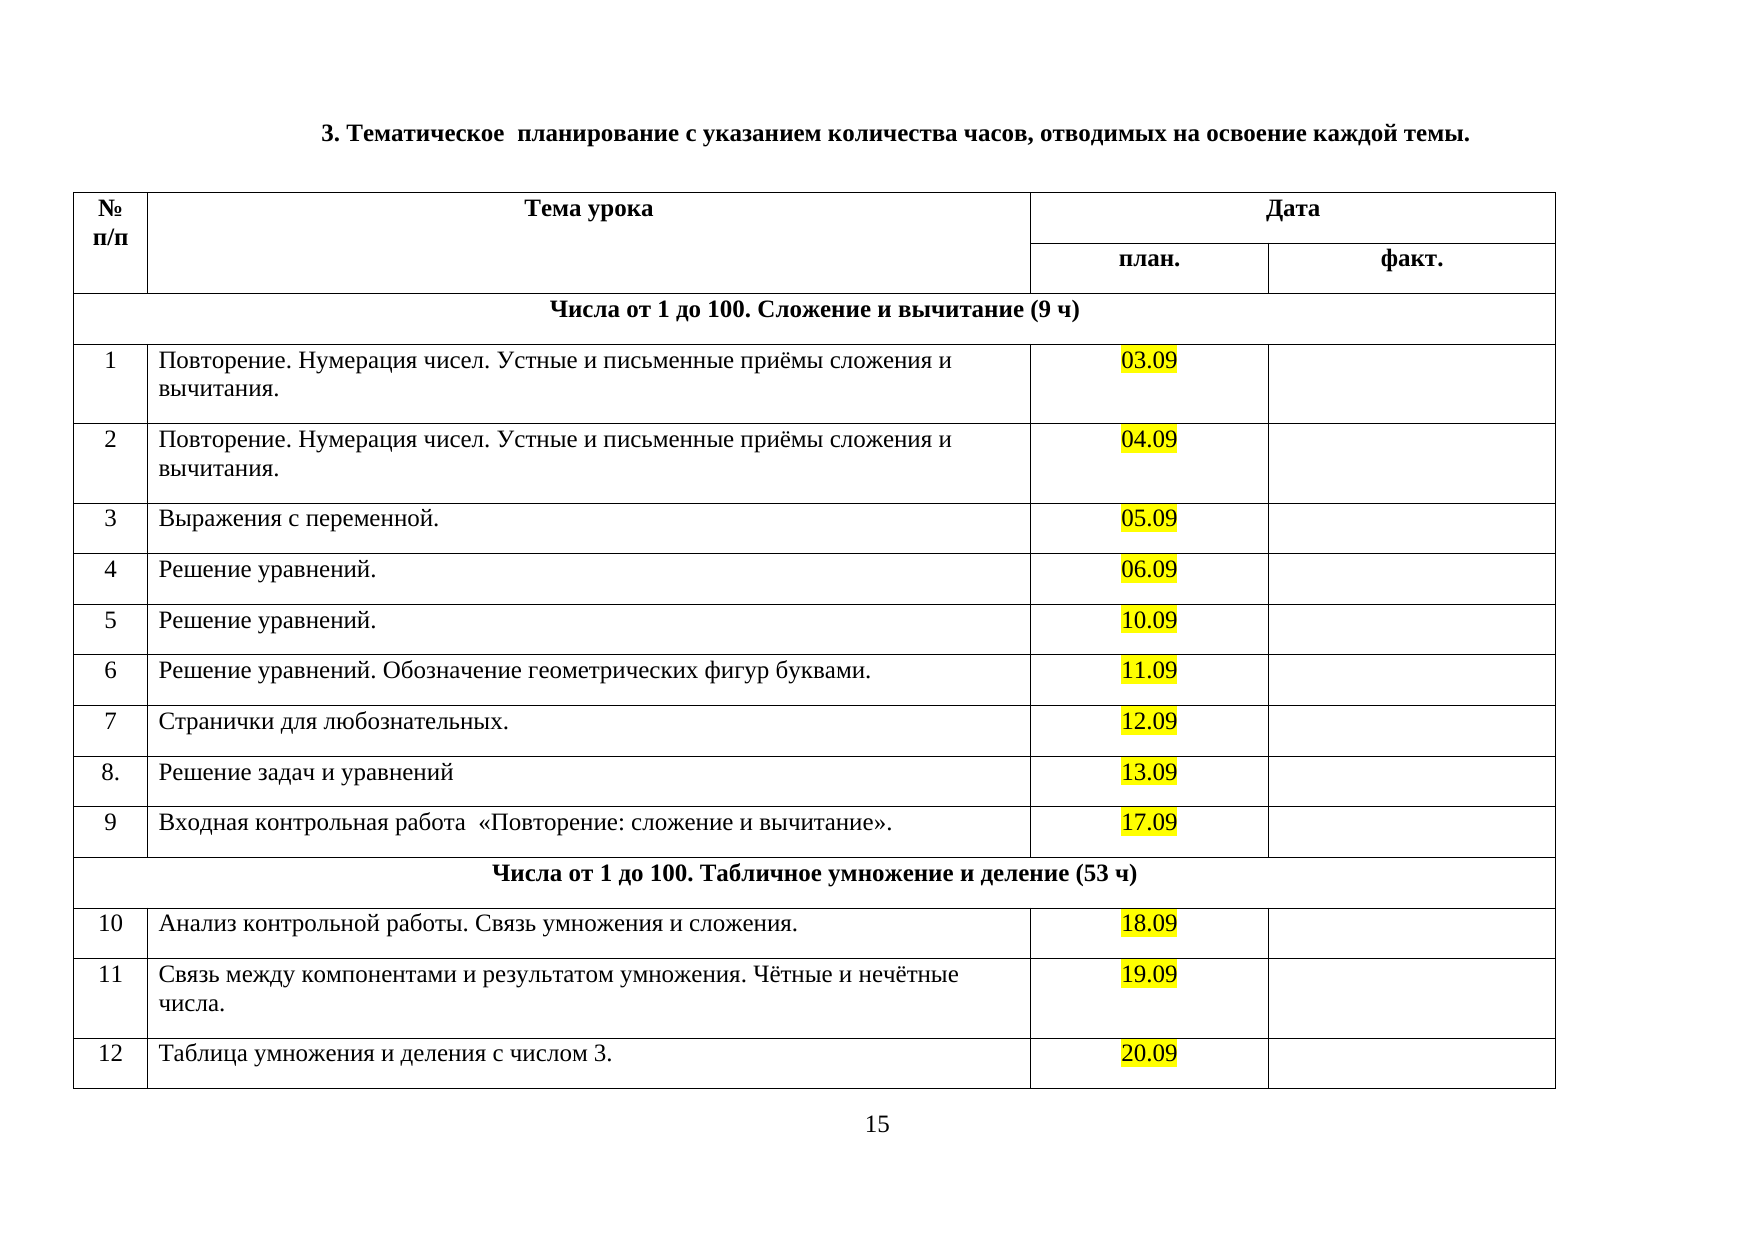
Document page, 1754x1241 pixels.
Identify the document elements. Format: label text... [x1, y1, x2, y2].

table_cell план. [1031, 244, 1268, 293]
table_cell 5 [74, 605, 147, 654]
table_cell 10.09 [1031, 605, 1268, 654]
table_cell 4 [74, 554, 147, 604]
table_cell [1269, 959, 1555, 1037]
table_header Тема урока [148, 193, 1030, 293]
table_cell Странички для любознательных. [148, 706, 1030, 756]
table_cell [1269, 757, 1555, 806]
table_cell Числа от 1 до 100. Сложение и вычитание (9 ч) [74, 294, 1555, 344]
table_cell 18.09 [1031, 909, 1268, 958]
table_cell 8. [74, 757, 147, 806]
table_header № п/п [74, 193, 147, 293]
table_cell 04.09 [1031, 424, 1268, 502]
table_cell Связь между компонентами и результатом умножения. Чётные и нечётные числа. [148, 959, 1030, 1037]
table_cell 11.09 [1031, 655, 1268, 705]
table_cell [1269, 1039, 1555, 1088]
table_cell 9 [74, 807, 147, 857]
table_cell 06.09 [1031, 554, 1268, 604]
table_cell 12 [74, 1039, 147, 1088]
table_cell факт. [1269, 244, 1555, 293]
table_cell Входная контрольная работа «Повторение: сложение и вычитание». [148, 807, 1030, 857]
table_cell 19.09 [1031, 959, 1268, 1037]
table_cell [1269, 909, 1555, 958]
table_cell 20.09 [1031, 1039, 1268, 1088]
table_cell Решение уравнений. [148, 605, 1030, 654]
table_cell [1269, 554, 1555, 604]
table_cell 3 [74, 504, 147, 553]
table_cell Решение уравнений. Обозначение геометрических фигур буквами. [148, 655, 1030, 705]
table_header Дата [1031, 193, 1555, 242]
table_cell [1269, 424, 1555, 502]
table_cell 11 [74, 959, 147, 1037]
table_cell Таблица умножения и деления с числом 3. [148, 1039, 1030, 1088]
table_cell Решение задач и уравнений [148, 757, 1030, 806]
table_cell 17.09 [1031, 807, 1268, 857]
table_cell [1269, 655, 1555, 705]
table_cell 1 [74, 345, 147, 423]
table_cell 13.09 [1031, 757, 1268, 806]
table_cell Решение уравнений. [148, 554, 1030, 604]
table_cell [1269, 345, 1555, 423]
table_cell 05.09 [1031, 504, 1268, 553]
table_cell Повторение. Нумерация чисел. Устные и письменные приёмы сложения и вычитания. [148, 345, 1030, 423]
table_cell [1269, 706, 1555, 756]
text 3. Тематическое планирование с указанием количества часов, отводимых на освоение каждой темы. [156, 118, 1636, 147]
table_cell Повторение. Нумерация чисел. Устные и письменные приёмы сложения и вычитания. [148, 424, 1030, 502]
table_cell 7 [74, 706, 147, 756]
table_cell 6 [74, 655, 147, 705]
table_cell [1269, 605, 1555, 654]
table_cell Выражения с переменной. [148, 504, 1030, 553]
table_cell 10 [74, 909, 147, 958]
table_cell 03.09 [1031, 345, 1268, 423]
table_cell 2 [74, 424, 147, 502]
table_cell 12.09 [1031, 706, 1268, 756]
table_cell Числа от 1 до 100. Табличное умножение и деление (53 ч) [74, 858, 1555, 907]
table_cell [1269, 807, 1555, 857]
table_cell Анализ контрольной работы. Связь умножения и сложения. [148, 909, 1030, 958]
table_cell [1269, 504, 1555, 553]
